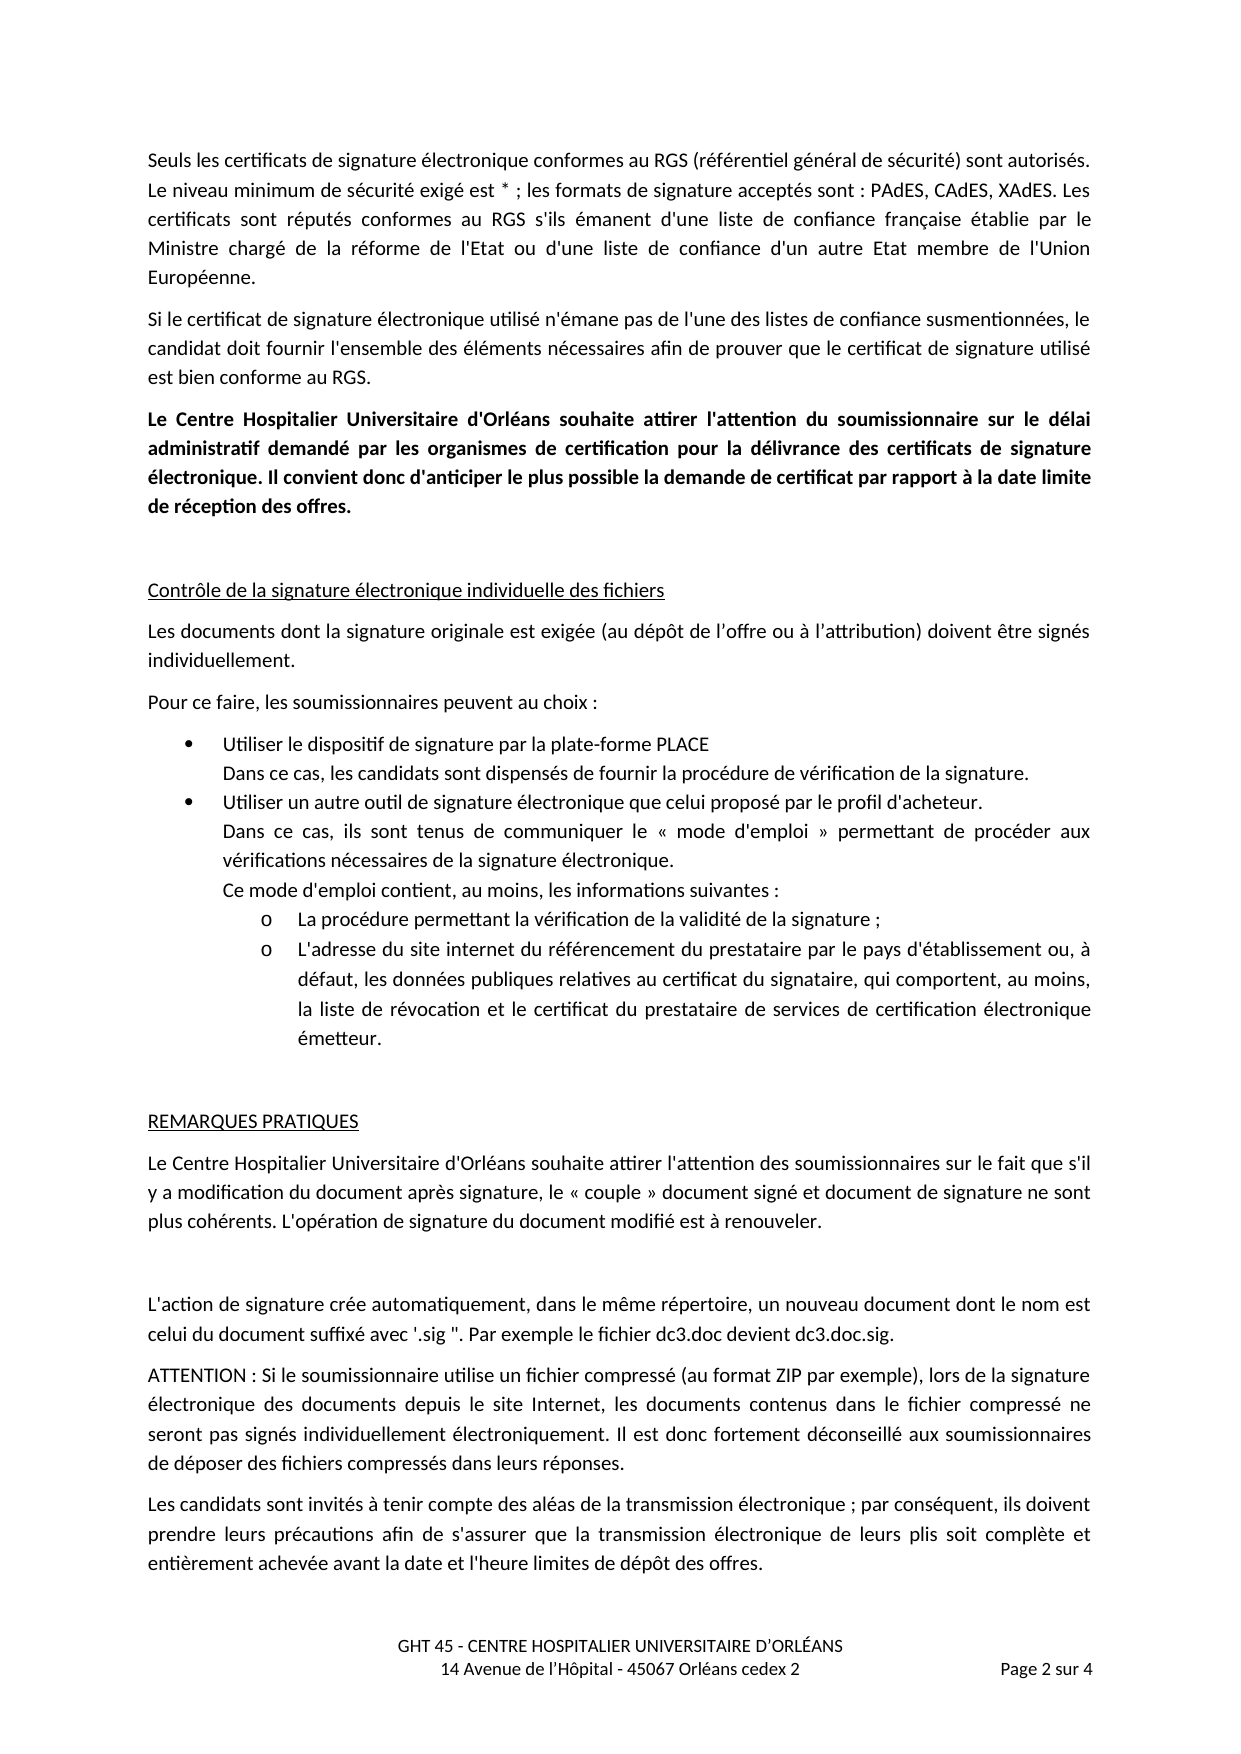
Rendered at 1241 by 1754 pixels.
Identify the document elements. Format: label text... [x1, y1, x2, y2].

text Les candidats sont invités à tenir compte des aléas de la transmission électronique ; par conséquent, ils doivent prendre leurs précautions afin de s'assurer que la transmission électronique de leurs plis soit complète et entièrement achevée avant la date et l'heure limites de dépôt des offres. [148, 1492, 1093, 1575]
list Utiliser un autre outil de signature électronique que celui proposé par le profil d'acheteur. [185, 789, 1093, 815]
list Ce mode d'emploi contient, au moins, les informations suivantes : [223, 877, 1093, 902]
text Le Centre Hospitalier Universitaire d'Orléans souhaite attirer l'attention des soumissionnaires sur le fait que s'il y a modification du document après signature, le « couple » document signé et document de signature ne sont plus cohérents. L'opération de signature du document modifié est à renouveler. [148, 1150, 1093, 1234]
text Si le certificat de signature électronique utilisé n'émane pas de l'une des listes de confiance susmentionnées, le candidat doit fournir l'ensemble des éléments nécessaires afin de prouver que le certificat de signature utilisé est bien conforme au RGS. [148, 306, 1093, 390]
list Utiliser le dispositif de signature par la plate-forme PLACE [185, 731, 1093, 756]
text Contrôle de la signature électronique individuelle des fichiers [148, 577, 1093, 602]
list Dans ce cas, les candidats sont dispensés de fournir la procédure de vérification de la signature. [223, 760, 1093, 786]
text Seuls les certificats de signature électronique conformes au RGS (référentiel général de sécurité) sont autorisés. Le niveau minimum de sécurité exigé est * ; les formats de signature acceptés sont : PAdES, CAdES, XAdES. Les certificats sont réputés conformes au RGS s'ils émanent d'une liste de confiance française établie par le Ministre chargé de la réforme de l'Etat ou d'une liste de confiance d'un autre Etat membre de l'Union Européenne. [148, 148, 1093, 290]
text Les documents dont la signature originale est exigée (au dépôt de l’offre ou à l’attribution) doivent être signés individuellement. [148, 618, 1093, 673]
list La procédure permettant la vérification de la validité de la signature ; [260, 906, 1093, 932]
list Dans ce cas, ils sont tenus de communiquer le « mode d'emploi » permettant de procéder aux vérifications nécessaires de la signature électronique. [223, 818, 1093, 873]
text ATTENTION : Si le soumissionnaire utilise un fichier compressé (au format ZIP par exemple), lors de la signature électronique des documents depuis le site Internet, les documents contenus dans le fichier compressé ne seront pas signés individuellement électroniquement. Il est donc fortement déconseillé aux soumissionnaires de déposer des fichiers compressés dans leurs réponses. [148, 1362, 1093, 1475]
text Le Centre Hospitalier Universitaire d'Orléans souhaite attirer l'attention du soumissionnaire sur le délai administratif demandé par les organismes de certification pour la délivrance des certificats de signature électronique. Il convient donc d'anticiper le plus possible la demande de certificat par rapport à la date limite de réception des offres. [148, 406, 1093, 519]
text L'action de signature crée automatiquement, dans le même répertoire, un nouveau document dont le nom est celui du document suffixé avec '.sig ". Par exemple le fichier dc3.doc devient dc3.doc.sig. [148, 1292, 1093, 1346]
text REMARQUES PRATIQUES [148, 1108, 1093, 1134]
text Pour ce faire, les soumissionnaires peuvent au choix : [148, 689, 1093, 715]
list L'adresse du site internet du référencement du prestataire par le pays d'établissement ou, à défaut, les données publiques relatives au certificat du signataire, qui comportent, au moins, la liste de révocation et le certificat du prestataire de services de certification électronique émetteur. [260, 936, 1093, 1050]
